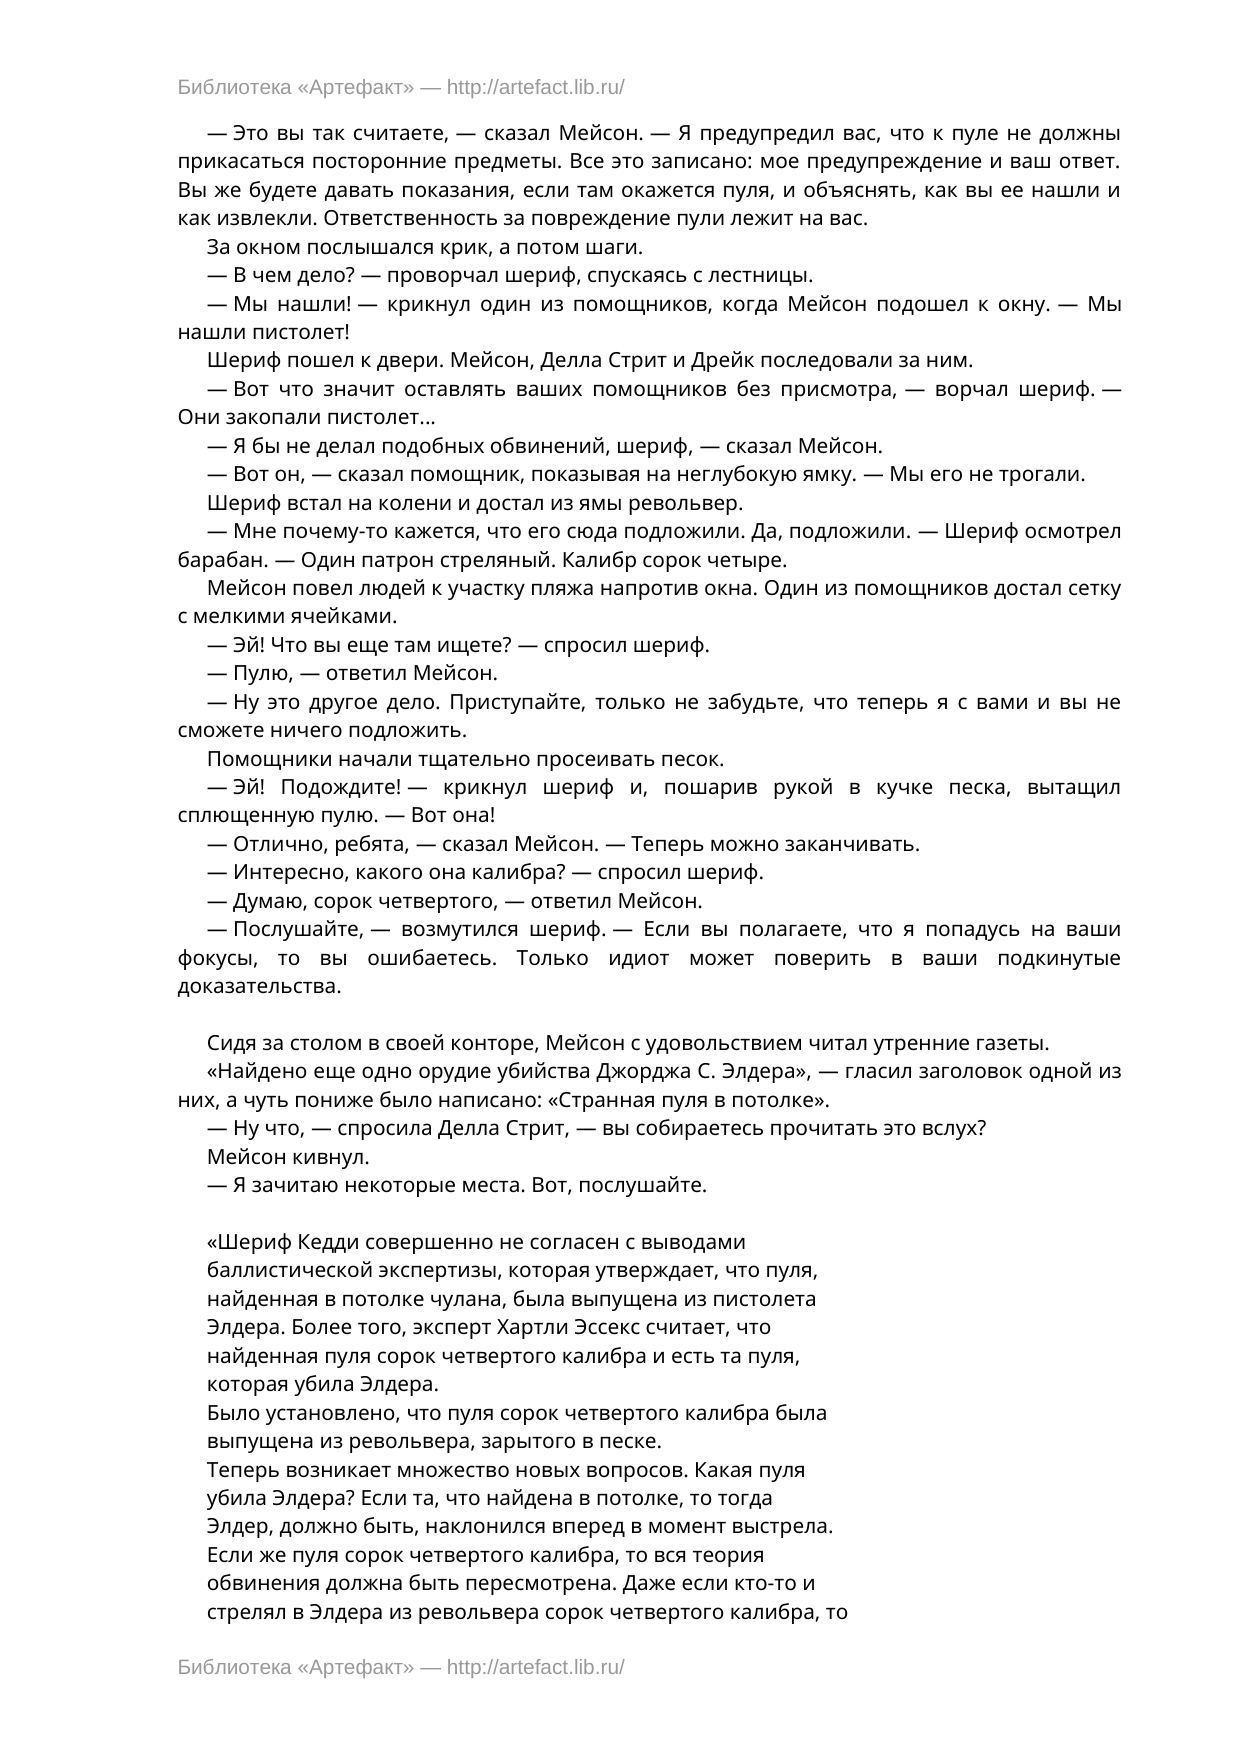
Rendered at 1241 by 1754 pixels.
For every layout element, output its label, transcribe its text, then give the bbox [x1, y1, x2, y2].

text — Я зачитаю некоторые места. Вот, послушайте. [177, 1170, 1122, 1199]
text — Это вы так считаете, — сказал Мейсон. — Я предупредил вас, что к пуле не должны прикасаться посторонние предметы. Все это записано: мое предупреждение и ваш ответ. Вы же будете давать показания, если там окажется пуля, и объяснять, как вы ее нашли и как извлекли. Ответственность за повреждение пули лежит на вас. [177, 118, 1122, 232]
text — Эй! Что вы еще там ищете? — спросил шериф. [177, 630, 1122, 658]
text — Ну что, — спросила Делла Стрит, — вы собираетесь прочитать это вслух? [177, 1113, 1122, 1142]
text — Эй! Подождите! — крикнул шериф и, пошарив рукой в кучке песка, вытащил сплющенную пулю. — Вот она! [177, 772, 1122, 829]
text «Найдено еще одно орудие убийства Джорджа С. Элдера», — гласил заголовок одной из них, а чуть пониже было написано: «Странная пуля в потолке». [177, 1057, 1122, 1113]
text — Отлично, ребята, — сказал Мейсон. — Теперь можно заканчивать. [177, 829, 1122, 857]
text найденная пуля сорок четвертого калибра и есть та пуля, [177, 1341, 1122, 1369]
text Помощники начали тщательно просеивать песок. [177, 744, 1122, 772]
text — В чем дело? — проворчал шериф, спускаясь с лестницы. [177, 260, 1122, 289]
text Мейсон кивнул. [177, 1142, 1122, 1170]
text Сидя за столом в своей конторе, Мейсон с удовольствием читал утренние газеты. [177, 1028, 1122, 1057]
text Элдер, должно быть, наклонился вперед в момент выстрела. [177, 1512, 1122, 1540]
text — Ну это другое дело. Приступайте, только не забудьте, что теперь я с вами и вы не сможете ничего подложить. [177, 687, 1122, 744]
text Было установлено, что пуля сорок четвертого калибра была [177, 1398, 1122, 1426]
text — Вот он, — сказал помощник, показывая на неглубокую ямку. — Мы его не трогали. [177, 459, 1122, 488]
text убила Элдера? Если та, что найдена в потолке, то тогда [177, 1483, 1122, 1512]
text — Думаю, сорок четвертого, — ответил Мейсон. [177, 886, 1122, 914]
text — Мне почему-то кажется, что его сюда подложили. Да, подложили. — Шериф осмотрел барабан. — Один патрон стреляный. Калибр сорок четыре. [177, 516, 1122, 573]
text Если же пуля сорок четвертого калибра, то вся теория [177, 1540, 1122, 1568]
text выпущена из револьвера, зарытого в песке. [177, 1426, 1122, 1455]
text — Я бы не делал подобных обвинений, шериф, — сказал Мейсон. [177, 431, 1122, 459]
text обвинения должна быть пересмотрена. Даже если кто-то и [177, 1568, 1122, 1597]
text Элдера. Более того, эксперт Хартли Эссекс считает, что [177, 1312, 1122, 1341]
text стрелял в Элдера из револьвера сорок четвертого калибра, то [177, 1597, 1122, 1625]
text — Пулю, — ответил Мейсон. [177, 658, 1122, 687]
text Мейсон повел людей к участку пляжа напротив окна. Один из помощников достал сетку с мелкими ячейками. [177, 573, 1122, 630]
text — Мы нашли! — крикнул один из помощников, когда Мейсон подошел к окну. — Мы нашли пистолет! [177, 289, 1122, 346]
text которая убила Элдера. [177, 1369, 1122, 1398]
text «Шериф Кедди совершенно не согласен с выводами [177, 1227, 1122, 1256]
text — Вот что значит оставлять ваших помощников без присмотра, — ворчал шериф. — Они закопали пистолет... [177, 374, 1122, 431]
text найденная в потолке чулана, была выпущена из пистолета [177, 1284, 1122, 1312]
text — Послушайте, — возмутился шериф. — Если вы полагаете, что я попадусь на ваши фокусы, то вы ошибаетесь. Только идиот может поверить в ваши подкинутые доказательства. [177, 914, 1122, 1000]
text баллистической экспертизы, которая утверждает, что пуля, [177, 1256, 1122, 1284]
text За окном послышался крик, а потом шаги. [177, 232, 1122, 260]
text Теперь возникает множество новых вопросов. Какая пуля [177, 1455, 1122, 1483]
text Шериф пошел к двери. Мейсон, Делла Стрит и Дрейк последовали за ним. [177, 346, 1122, 374]
text Шериф встал на колени и достал из ямы револьвер. [177, 488, 1122, 516]
text — Интересно, какого она калибра? — спросил шериф. [177, 857, 1122, 886]
